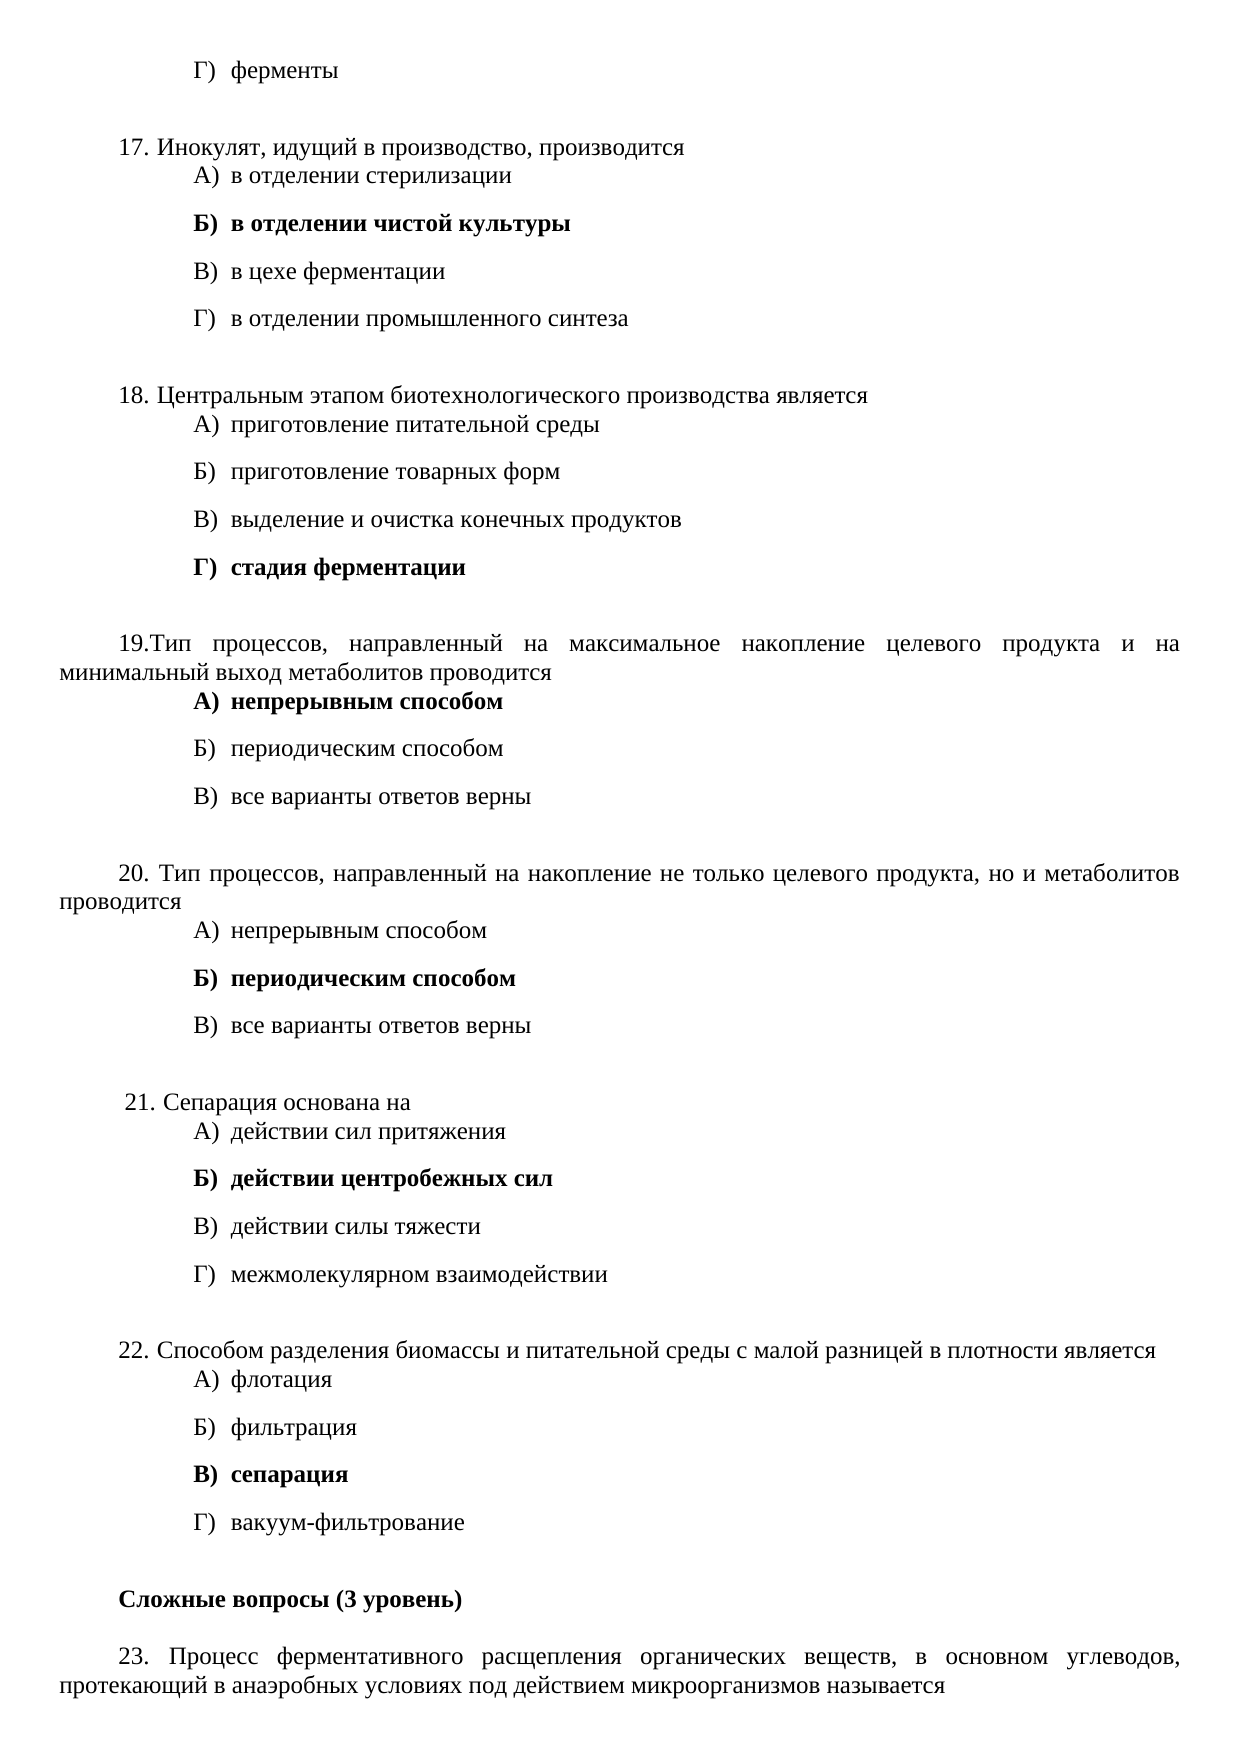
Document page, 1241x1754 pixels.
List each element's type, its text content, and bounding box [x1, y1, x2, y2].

list вакуум-фильтрование [193, 1507, 1181, 1536]
text 22. Способом разделения биомассы и питательной среды с малой разницей в плотности является [59, 1335, 1181, 1364]
list непрерывным способом [193, 915, 1181, 944]
text 19.Тип процессов, направленный на максимальное накопление целевого продукта и на минимальный выход метаболитов проводится [59, 628, 1181, 686]
text 21. Сепарация основана на [59, 1087, 1181, 1116]
list все варианты ответов верны [193, 781, 1181, 810]
list стадия ферментации [193, 552, 1181, 581]
list в отделении стерилизации [193, 160, 1181, 189]
list в отделении чистой культуры [193, 208, 1181, 237]
list ферменты [193, 55, 1181, 84]
list действии центробежных сил [193, 1163, 1181, 1192]
text 23. Процесс ферментативного расщепления органических веществ, в основном углеводов, протекающий в анаэробных условиях под действием микроорганизмов называется [59, 1641, 1181, 1699]
list фильтрация [193, 1412, 1181, 1441]
list сепарация [193, 1459, 1181, 1488]
text 17. Инокулят, идущий в производство, производится [59, 132, 1181, 160]
list приготовление товарных форм [193, 456, 1181, 485]
list выделение и очистка конечных продуктов [193, 504, 1181, 533]
list межмолекулярном взаимодействии [193, 1259, 1181, 1288]
text 18. Центральным этапом биотехнологического производства является [59, 380, 1181, 409]
list в цехе ферментации [193, 256, 1181, 284]
list все варианты ответов верны [193, 1011, 1181, 1039]
list флотация [193, 1364, 1181, 1393]
list действии силы тяжести [193, 1211, 1181, 1240]
list действии сил притяжения [193, 1116, 1181, 1144]
list непрерывным способом [193, 686, 1181, 714]
list приготовление питательной среды [193, 409, 1181, 437]
text Сложные вопросы (3 уровень) [59, 1584, 1181, 1612]
list в отделении промышленного синтеза [193, 303, 1181, 332]
list периодическим способом [193, 733, 1181, 762]
text 20. Тип процессов, направленный на накопление не только целевого продукта, но и метаболитов проводится [59, 858, 1181, 915]
list периодическим способом [193, 963, 1181, 992]
